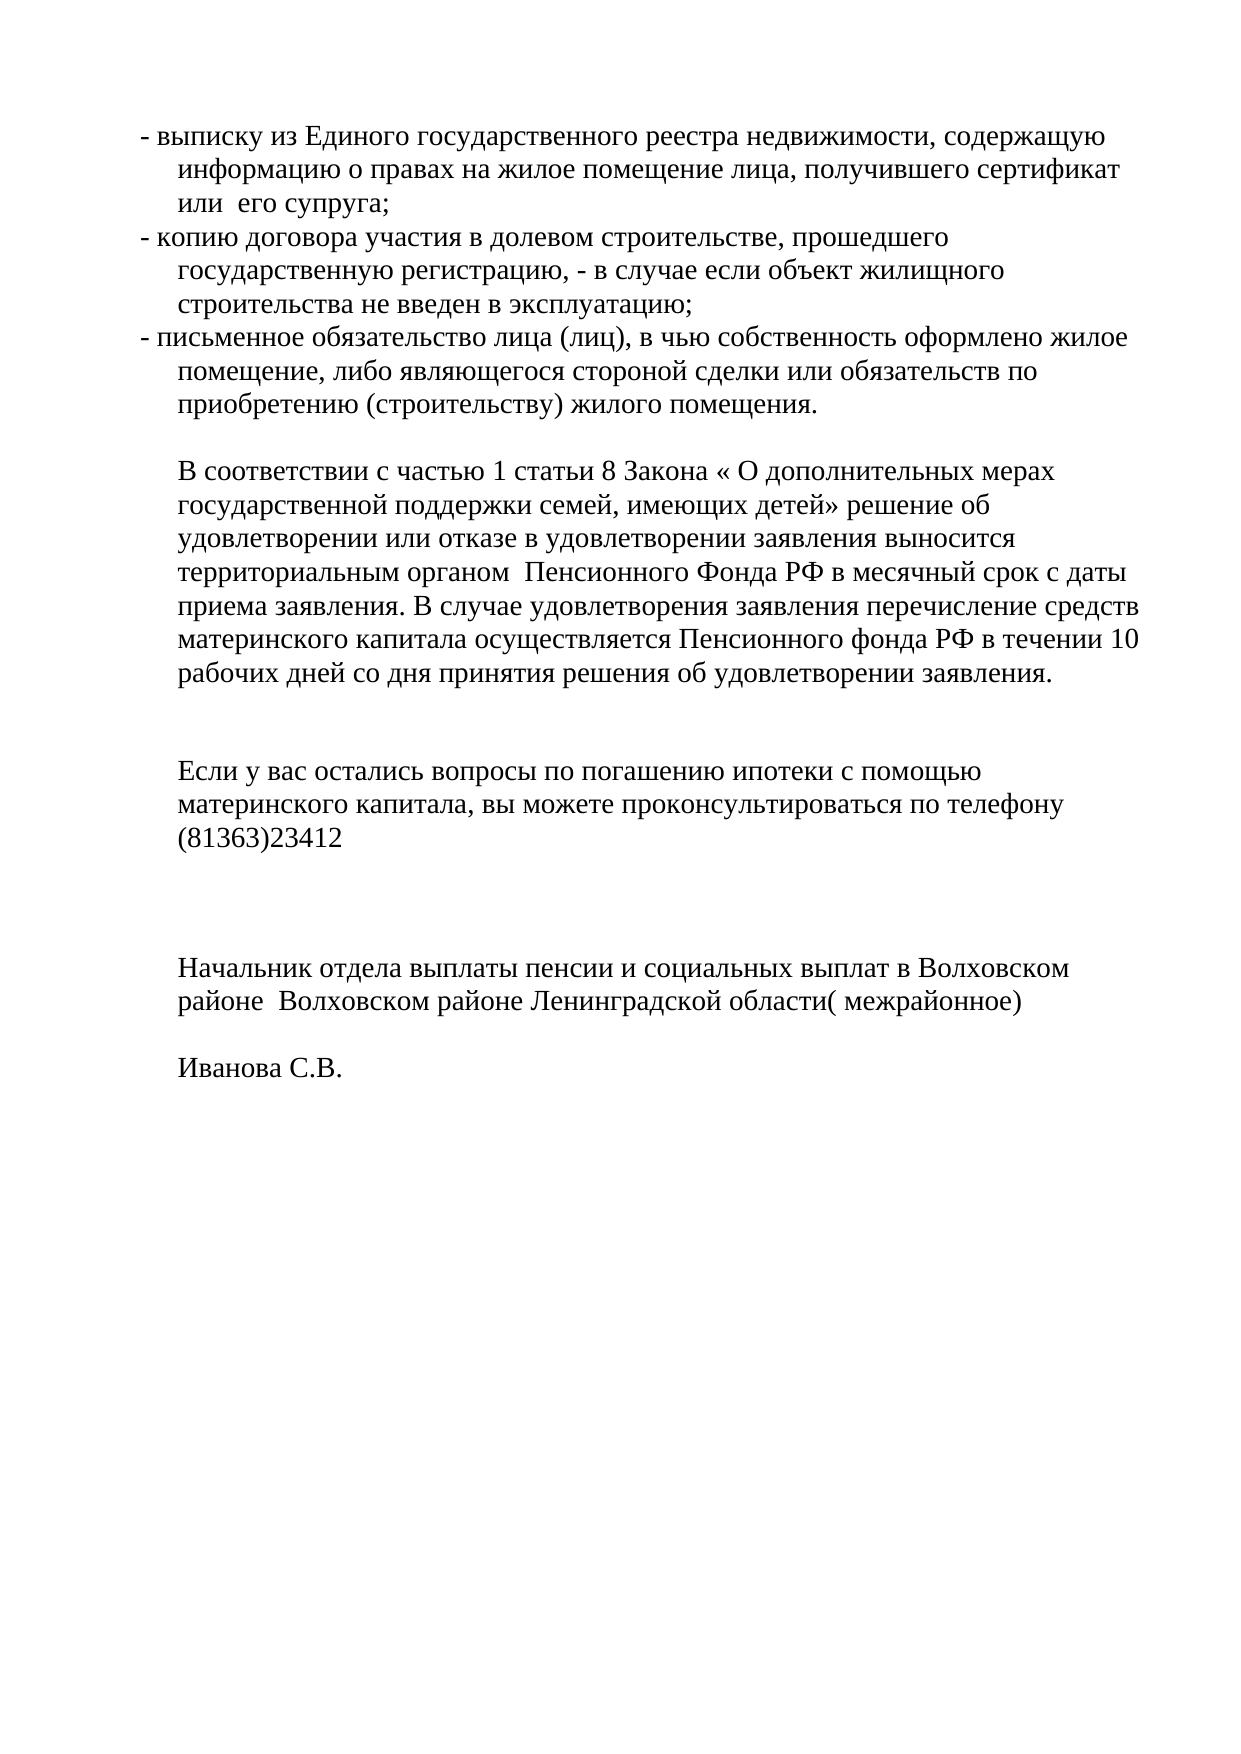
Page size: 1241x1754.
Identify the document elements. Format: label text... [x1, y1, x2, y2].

text Начальник отдела выплаты пенсии и социальных выплат в Волховском районе Волховском районе Ленинградской области( межрайонное) [177, 950, 1152, 1017]
list - письменное обязательство лица (лиц), в чью собственность оформлено жилое помещение, либо являющегося стороной сделки или обязательств по приобретению (строительству) жилого помещения. [140, 319, 1152, 420]
list В соответствии с частью 1 статьи 8 Закона « О дополнительных мерах государственной поддержки семей, имеющих детей» решение об удовлетворении или отказе в удовлетворении заявления выносится территориальным органом Пенсионного Фонда РФ в месячный срок с даты приема заявления. В случае удовлетворения заявления перечисление средств материнского капитала осуществляется Пенсионного фонда РФ в течении 10 рабочих дней со дня принятия решения об удовлетворении заявления. [140, 420, 1152, 688]
text Иванова С.В. [177, 1050, 1152, 1084]
text Если у вас остались вопросы по погашению ипотеки с помощью материнского капитала, вы можете проконсультироваться по телефону (81363)23412 [177, 753, 1152, 854]
list - копию договора участия в долевом строительстве, прошедшего государственную регистрацию, - в случае если объект жилищного строительства не введен в эксплуатацию; [140, 219, 1152, 319]
list - выписку из Единого государственного реестра недвижимости, содержащую информацию о правах на жилое помещение лица, получившего сертификат или его супруга; [140, 118, 1152, 219]
